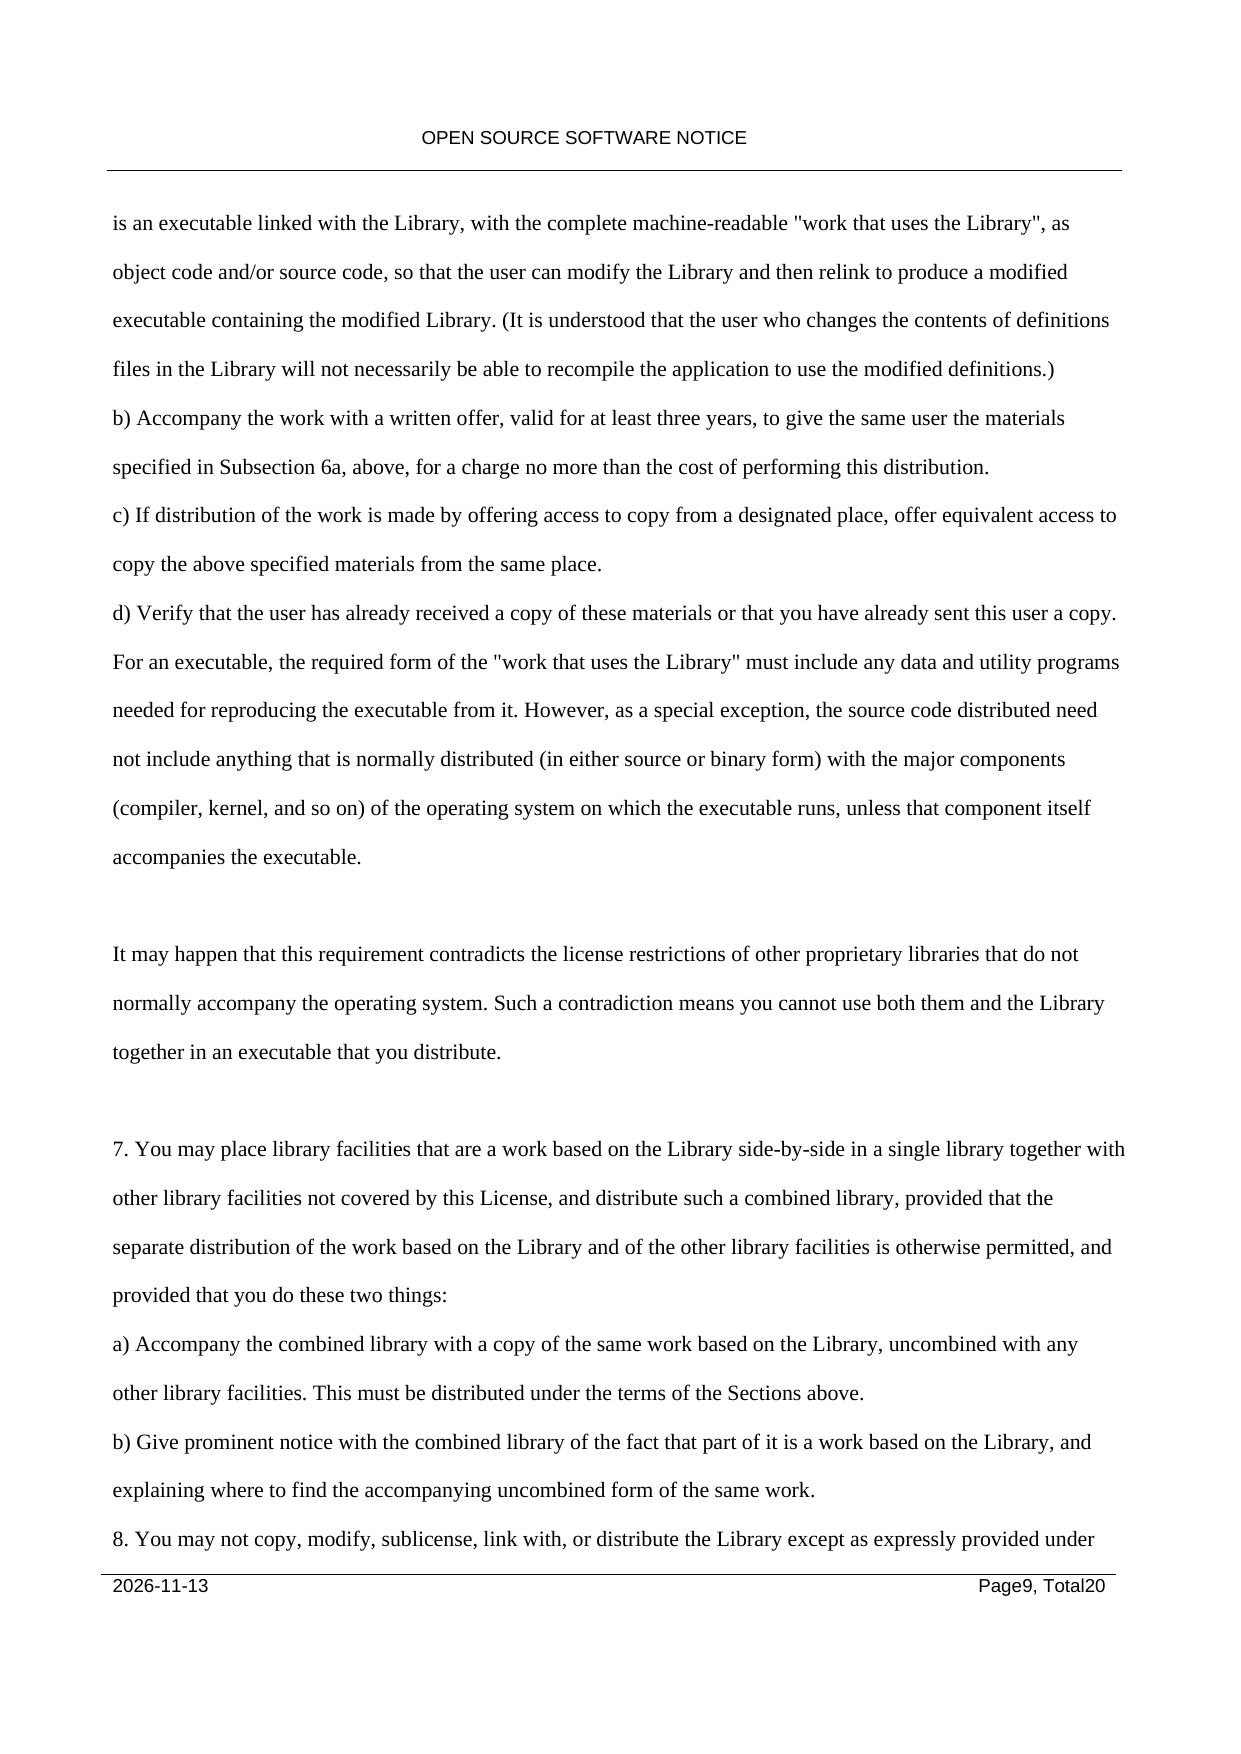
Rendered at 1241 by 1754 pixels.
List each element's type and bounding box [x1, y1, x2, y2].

text [112, 206, 1128, 1555]
